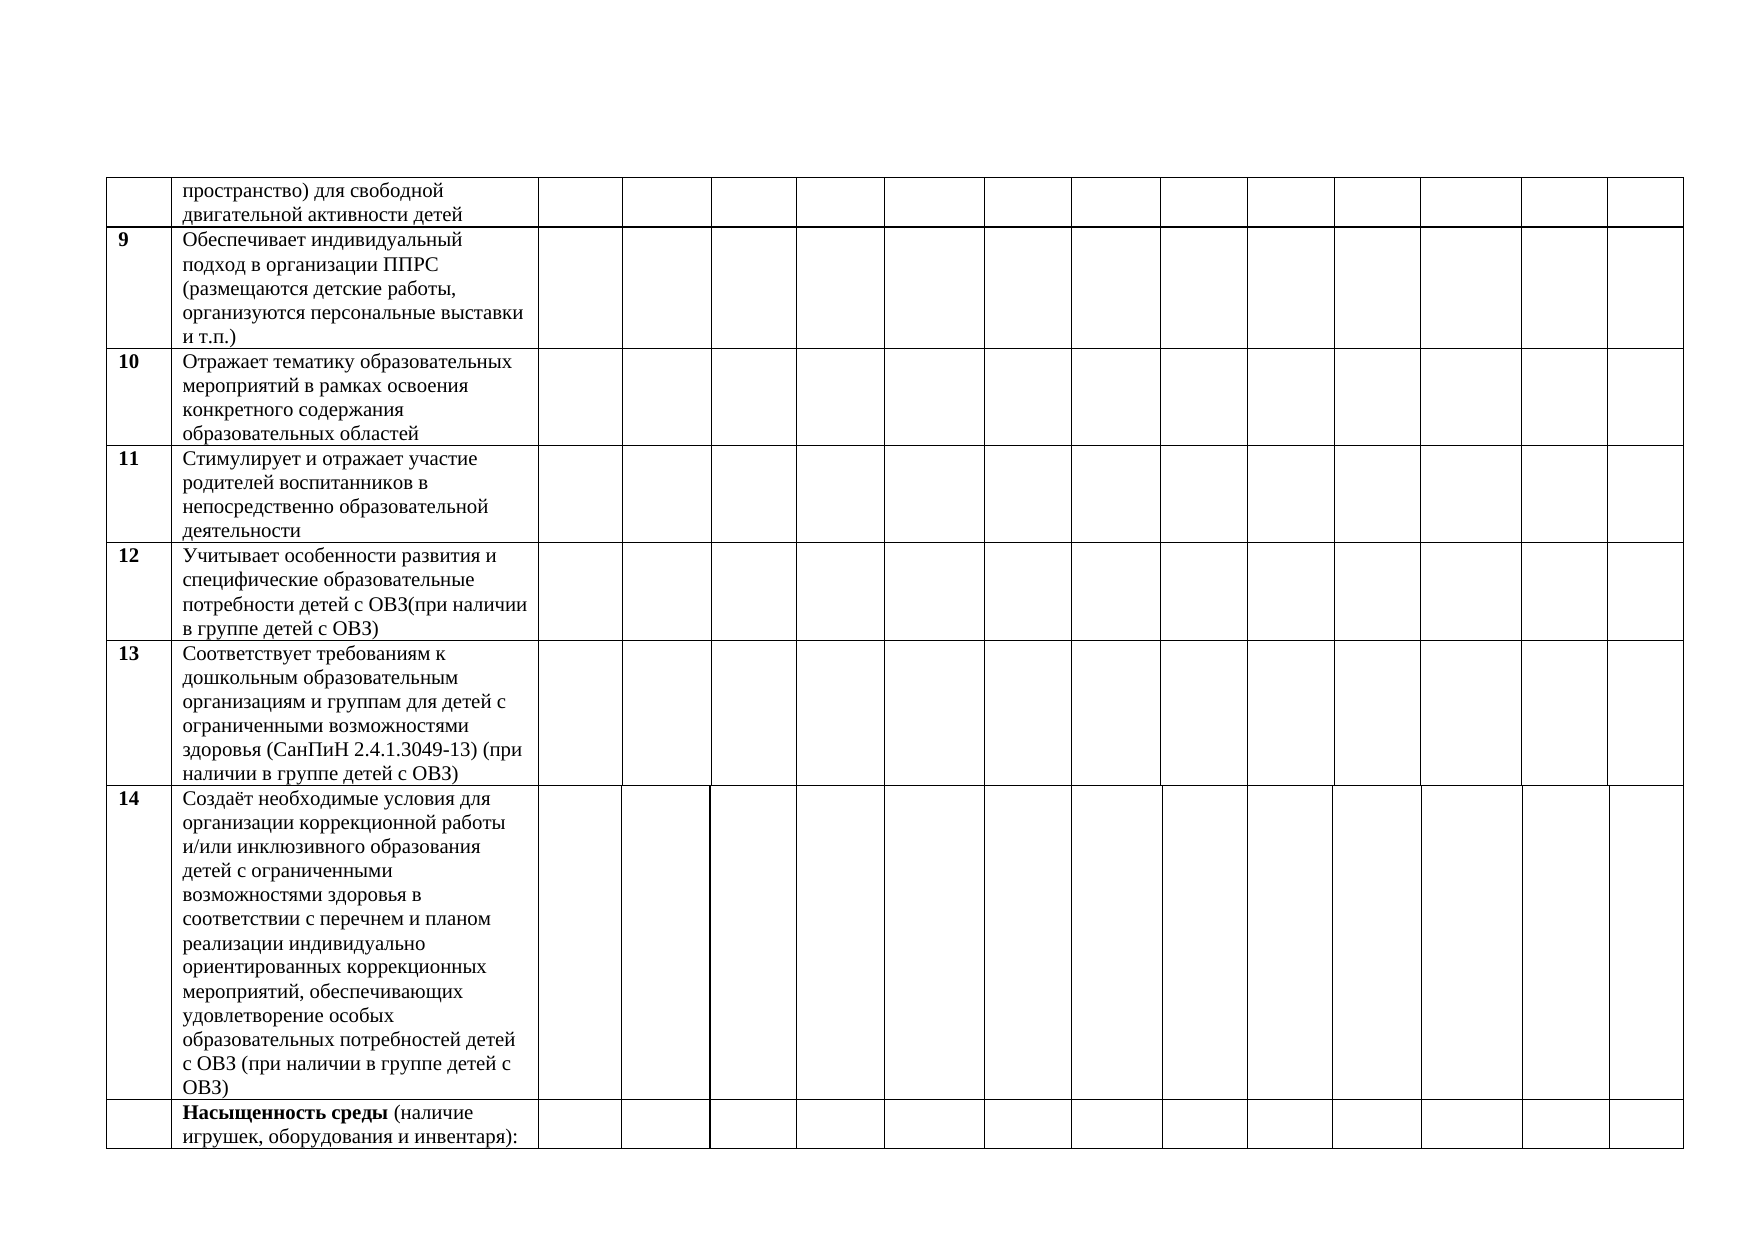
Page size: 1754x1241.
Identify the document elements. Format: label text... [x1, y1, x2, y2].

table_cell [1608, 178, 1683, 226]
table_cell [797, 178, 884, 226]
table_cell [1422, 786, 1522, 1099]
table_cell [985, 543, 1071, 639]
table_cell [1421, 543, 1521, 639]
table_cell [985, 178, 1071, 226]
table_cell [539, 641, 622, 785]
table_cell [622, 1100, 709, 1148]
table_cell Создаёт необходимые условия для организации коррекционной работы и/или инклюзивного образования детей с ограниченными возможностями здоровья в соответствии с перечнем и планом реализации индивидуально ориентированных коррекционных мероприятий, обеспечивающих удовлетворение особых образовательных потребностей детей с ОВЗ (при наличии в группе детей с ОВЗ) [172, 786, 538, 1099]
table_cell [1072, 178, 1160, 226]
table_cell [1248, 1100, 1332, 1148]
table_cell [885, 178, 984, 226]
table_cell [985, 1100, 1071, 1148]
table_cell [985, 446, 1071, 542]
table_cell 13 [107, 641, 171, 785]
table_cell [1421, 228, 1521, 348]
table_cell [1421, 641, 1521, 785]
table_cell [1072, 446, 1160, 542]
table_cell Стимулирует и отражает участие родителей воспитанников в непосредственно образовательной деятельности [172, 446, 538, 542]
table_cell 14 [107, 786, 171, 1099]
table_cell [1161, 543, 1247, 639]
table_cell Учитывает особенности развития и специфические образовательные потребности детей с ОВЗ(при наличии в группе детей с ОВЗ) [172, 543, 538, 639]
table_cell [885, 786, 984, 1099]
table_cell [712, 349, 796, 445]
table_cell [1248, 349, 1334, 445]
table_cell [712, 543, 796, 639]
table_cell [1161, 446, 1247, 542]
table_cell [1072, 228, 1160, 348]
table_cell [623, 228, 711, 348]
table_cell [797, 543, 884, 639]
table_cell [1610, 1100, 1683, 1148]
table_cell [797, 349, 884, 445]
table_cell [1610, 786, 1683, 1099]
table_cell [885, 641, 984, 785]
table_cell [1522, 228, 1607, 348]
table_cell [712, 446, 796, 542]
table_cell [1161, 349, 1247, 445]
table_cell 9 [107, 228, 171, 348]
table_cell [985, 228, 1071, 348]
table_cell [622, 786, 709, 1099]
table_cell [885, 228, 984, 348]
table_cell [623, 349, 711, 445]
table_cell [1522, 178, 1607, 226]
table_cell [623, 446, 711, 542]
table_cell [623, 178, 711, 226]
table_cell [1335, 178, 1420, 226]
table_cell [1608, 446, 1683, 542]
table_cell [539, 446, 622, 542]
table_cell [797, 786, 884, 1099]
table_cell [885, 543, 984, 639]
table_cell [1161, 641, 1247, 785]
table_cell [711, 1100, 796, 1148]
table_cell [712, 178, 796, 226]
table_cell [1608, 641, 1683, 785]
table_cell [623, 641, 711, 785]
table_cell [1161, 178, 1247, 226]
table_cell [885, 1100, 984, 1148]
table_cell [1522, 543, 1607, 639]
table_cell [1522, 349, 1607, 445]
table_cell [1608, 349, 1683, 445]
table_cell [985, 349, 1071, 445]
table_cell [1072, 543, 1160, 639]
table_cell [1333, 1100, 1421, 1148]
table_cell Соответствует требованиям к дошкольным образовательным организациям и группам для детей с ограниченными возможностями здоровья (СанПиН 2.4.1.3049-13) (при наличии в группе детей с ОВЗ) [172, 641, 538, 785]
table_cell [797, 641, 884, 785]
table_cell [1522, 446, 1607, 542]
table_cell Насыщенность среды (наличие игрушек, оборудования и инвентаря): [172, 1100, 538, 1148]
table_cell [1163, 1100, 1247, 1148]
table_cell [1522, 641, 1607, 785]
table_cell [1248, 786, 1332, 1099]
table_cell [1335, 543, 1420, 639]
table_cell [1335, 641, 1420, 785]
table_cell [623, 543, 711, 639]
table_cell [1248, 641, 1334, 785]
table_cell [539, 1100, 621, 1148]
table_cell [711, 786, 796, 1099]
table_cell [1422, 1100, 1522, 1148]
table_cell 10 [107, 349, 171, 445]
table_cell [985, 641, 1071, 785]
table_cell [1163, 786, 1247, 1099]
table_cell [1523, 786, 1609, 1099]
table_cell [1335, 349, 1420, 445]
table_cell [539, 178, 622, 226]
table_cell [797, 446, 884, 542]
table_cell 8 [107, 178, 171, 226]
table_cell [797, 1100, 884, 1148]
table_cell [1608, 228, 1683, 348]
table_cell [797, 228, 884, 348]
table_cell [885, 349, 984, 445]
table_cell [1333, 786, 1421, 1099]
table_cell [1072, 641, 1160, 785]
table_cell [1072, 349, 1160, 445]
table_cell [1608, 543, 1683, 639]
table_cell Отражает тематику образовательных мероприятий в рамках освоения конкретного содержания образовательных областей [172, 349, 538, 445]
table_cell [1072, 1100, 1162, 1148]
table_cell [172, 178, 538, 226]
table_cell [1421, 349, 1521, 445]
table_cell [1161, 228, 1247, 348]
table_cell [885, 446, 984, 542]
table_cell [1248, 178, 1334, 226]
table_cell [712, 641, 796, 785]
table_cell [1335, 446, 1420, 542]
table_cell [985, 786, 1071, 1099]
table_cell [1523, 1100, 1609, 1148]
table_cell [539, 543, 622, 639]
table_cell [1248, 446, 1334, 542]
table_cell [1248, 228, 1334, 348]
table_cell [1421, 178, 1521, 226]
table_cell [539, 349, 622, 445]
table_cell 11 [107, 446, 171, 542]
table_cell [1072, 786, 1162, 1099]
table_cell [1335, 228, 1420, 348]
table_cell [712, 228, 796, 348]
table_cell 12 [107, 543, 171, 639]
table_cell Обеспечивает индивидуальный подход в организации ППРС (размещаются детские работы, организуются персональные выставки и т.п.) [172, 228, 538, 348]
table_cell [1421, 446, 1521, 542]
table_cell [539, 228, 622, 348]
table_cell [539, 786, 621, 1099]
table_cell [1248, 543, 1334, 639]
table_cell [107, 1100, 171, 1148]
